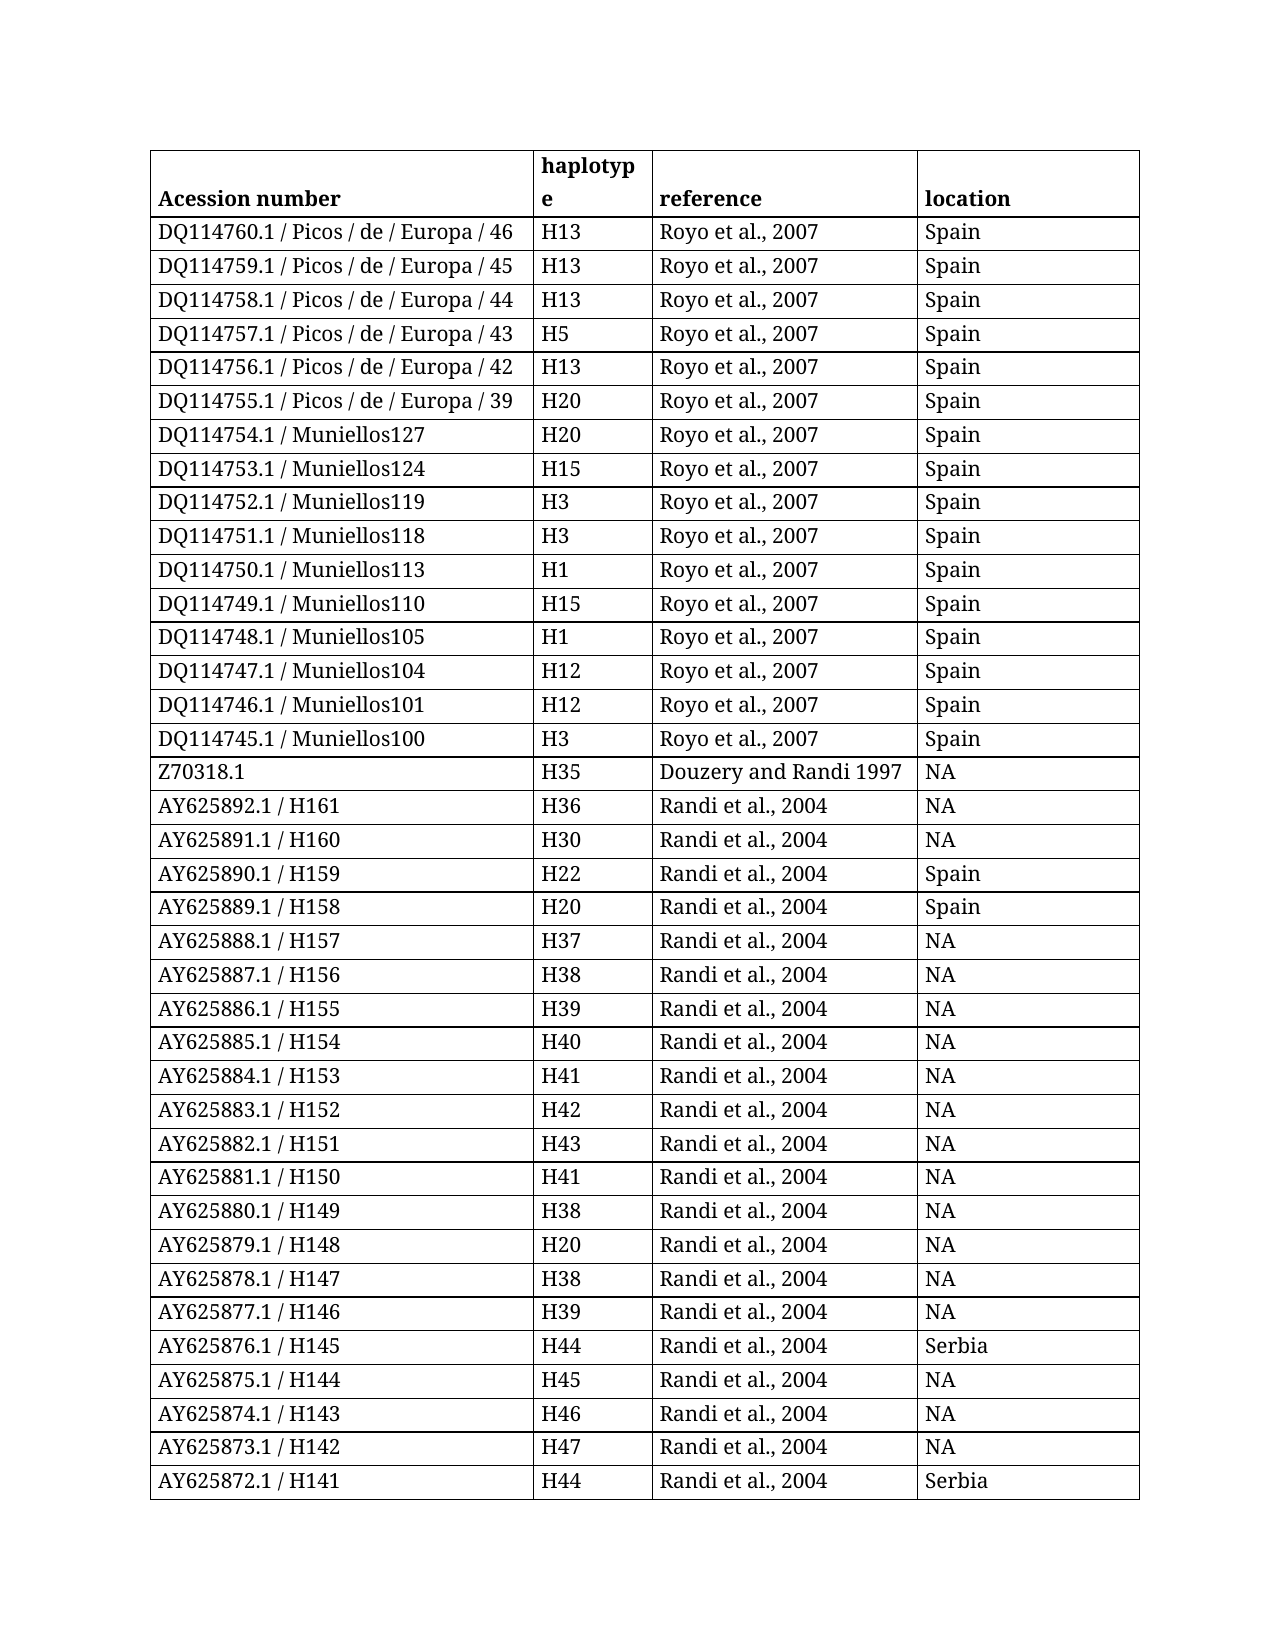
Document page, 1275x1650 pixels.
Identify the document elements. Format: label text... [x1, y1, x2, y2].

table_cell Spain [918, 285, 1139, 318]
table_cell H15 [534, 589, 652, 621]
table_cell Douzery and Randi 1997 [653, 758, 917, 790]
table_cell DQ114747.1 / Muniellos104 [151, 656, 533, 689]
table_cell DQ114755.1 / Picos / de / Europa / 39 [151, 386, 533, 419]
table_cell AY625874.1 / H143 [151, 1399, 533, 1431]
table_cell Randi et al., 2004 [653, 1365, 917, 1398]
table_cell Royo et al., 2007 [653, 488, 917, 520]
table_cell NA [918, 1028, 1139, 1060]
table_cell Spain [918, 218, 1139, 250]
table_cell NA [918, 758, 1139, 790]
table_cell Z70318.1 [151, 758, 533, 790]
table_cell AY625876.1 / H145 [151, 1331, 533, 1364]
table_cell H40 [534, 1028, 652, 1060]
table_cell DQ114758.1 / Picos / de / Europa / 44 [151, 285, 533, 318]
table_cell Spain [918, 893, 1139, 925]
table_cell NA [918, 1230, 1139, 1263]
table_cell Serbia [918, 1466, 1139, 1499]
table_cell DQ114745.1 / Muniellos100 [151, 724, 533, 756]
table_cell Serbia [918, 1331, 1139, 1364]
table_cell H12 [534, 690, 652, 723]
table_cell Randi et al., 2004 [653, 1433, 917, 1465]
table_cell Royo et al., 2007 [653, 589, 917, 621]
table_header haplotype [534, 151, 652, 216]
table_cell Randi et al., 2004 [653, 1264, 917, 1296]
table_cell Spain [918, 319, 1139, 351]
table_cell H12 [534, 656, 652, 689]
table_cell H38 [534, 1196, 652, 1229]
table_cell Royo et al., 2007 [653, 285, 917, 318]
table_cell NA [918, 825, 1139, 858]
table_cell Royo et al., 2007 [653, 420, 917, 453]
table_cell H13 [534, 285, 652, 318]
table_cell DQ114760.1 / Picos / de / Europa / 46 [151, 218, 533, 250]
table_cell AY625888.1 / H157 [151, 926, 533, 959]
table_cell AY625892.1 / H161 [151, 791, 533, 824]
table_cell DQ114749.1 / Muniellos110 [151, 589, 533, 621]
table_cell H30 [534, 825, 652, 858]
table_cell Spain [918, 690, 1139, 723]
table_cell Spain [918, 420, 1139, 453]
table_header location [918, 151, 1139, 216]
table_cell Randi et al., 2004 [653, 791, 917, 824]
table_cell Randi et al., 2004 [653, 1196, 917, 1229]
table_cell H22 [534, 859, 652, 891]
table_cell AY625885.1 / H154 [151, 1028, 533, 1060]
table_cell Randi et al., 2004 [653, 1331, 917, 1364]
table_cell Spain [918, 623, 1139, 655]
table_cell H41 [534, 1163, 652, 1195]
table_cell Randi et al., 2004 [653, 1129, 917, 1161]
table_cell H44 [534, 1331, 652, 1364]
table_cell DQ114753.1 / Muniellos124 [151, 454, 533, 486]
table_cell H13 [534, 251, 652, 284]
table_cell Randi et al., 2004 [653, 1028, 917, 1060]
table_cell Spain [918, 454, 1139, 486]
table_cell AY625872.1 / H141 [151, 1466, 533, 1499]
table_cell DQ114750.1 / Muniellos113 [151, 555, 533, 588]
table_cell Royo et al., 2007 [653, 251, 917, 284]
table_header reference [653, 151, 917, 216]
table_cell Randi et al., 2004 [653, 859, 917, 891]
table_cell H20 [534, 893, 652, 925]
table_cell AY625884.1 / H153 [151, 1061, 533, 1094]
table_cell NA [918, 1196, 1139, 1229]
table_cell AY625878.1 / H147 [151, 1264, 533, 1296]
table_cell Royo et al., 2007 [653, 319, 917, 351]
table_cell H20 [534, 1230, 652, 1263]
table_cell Royo et al., 2007 [653, 724, 917, 756]
table_cell Randi et al., 2004 [653, 926, 917, 959]
table_cell Randi et al., 2004 [653, 1061, 917, 1094]
table_cell Spain [918, 521, 1139, 554]
table_cell AY625891.1 / H160 [151, 825, 533, 858]
table_cell H3 [534, 724, 652, 756]
table_cell Royo et al., 2007 [653, 454, 917, 486]
table_cell H35 [534, 758, 652, 790]
table_cell Randi et al., 2004 [653, 1163, 917, 1195]
table_cell H43 [534, 1129, 652, 1161]
table_cell AY625873.1 / H142 [151, 1433, 533, 1465]
table_cell NA [918, 926, 1139, 959]
table_cell AY625879.1 / H148 [151, 1230, 533, 1263]
table_cell H20 [534, 386, 652, 419]
table_cell Spain [918, 589, 1139, 621]
table_cell Randi et al., 2004 [653, 960, 917, 993]
table_cell AY625875.1 / H144 [151, 1365, 533, 1398]
table_cell H13 [534, 353, 652, 385]
table_cell DQ114752.1 / Muniellos119 [151, 488, 533, 520]
table_cell H39 [534, 994, 652, 1026]
table_cell Spain [918, 488, 1139, 520]
table_cell Royo et al., 2007 [653, 555, 917, 588]
table_cell Spain [918, 386, 1139, 419]
table_cell AY625889.1 / H158 [151, 893, 533, 925]
table_cell NA [918, 1264, 1139, 1296]
table_cell H47 [534, 1433, 652, 1465]
table_cell NA [918, 791, 1139, 824]
table_header Acession number [151, 151, 533, 216]
table_cell H20 [534, 420, 652, 453]
table_cell H1 [534, 623, 652, 655]
table_cell NA [918, 994, 1139, 1026]
table_cell H45 [534, 1365, 652, 1398]
table_cell H44 [534, 1466, 652, 1499]
table_cell Spain [918, 859, 1139, 891]
table_cell AY625882.1 / H151 [151, 1129, 533, 1161]
table_cell H1 [534, 555, 652, 588]
table_cell AY625883.1 / H152 [151, 1095, 533, 1128]
table_cell Spain [918, 555, 1139, 588]
table_cell Royo et al., 2007 [653, 521, 917, 554]
table_cell Randi et al., 2004 [653, 1095, 917, 1128]
table_cell DQ114754.1 / Muniellos127 [151, 420, 533, 453]
table_cell H36 [534, 791, 652, 824]
table_cell NA [918, 1129, 1139, 1161]
table_cell AY625880.1 / H149 [151, 1196, 533, 1229]
table_cell H13 [534, 218, 652, 250]
table_cell DQ114751.1 / Muniellos118 [151, 521, 533, 554]
table_cell Royo et al., 2007 [653, 690, 917, 723]
table_cell Randi et al., 2004 [653, 1399, 917, 1431]
table_cell Randi et al., 2004 [653, 825, 917, 858]
table_cell H46 [534, 1399, 652, 1431]
table_cell Royo et al., 2007 [653, 218, 917, 250]
table_cell Royo et al., 2007 [653, 353, 917, 385]
table_cell NA [918, 1298, 1139, 1330]
table_cell NA [918, 1095, 1139, 1128]
table_cell DQ114759.1 / Picos / de / Europa / 45 [151, 251, 533, 284]
table_cell Royo et al., 2007 [653, 386, 917, 419]
table_cell AY625887.1 / H156 [151, 960, 533, 993]
table_cell Royo et al., 2007 [653, 656, 917, 689]
table_cell Spain [918, 251, 1139, 284]
table_cell H3 [534, 521, 652, 554]
table_cell H41 [534, 1061, 652, 1094]
table_cell H38 [534, 960, 652, 993]
table_cell Spain [918, 353, 1139, 385]
table_cell Royo et al., 2007 [653, 623, 917, 655]
table_cell H15 [534, 454, 652, 486]
table_cell H42 [534, 1095, 652, 1128]
table_cell Randi et al., 2004 [653, 893, 917, 925]
table_cell DQ114756.1 / Picos / de / Europa / 42 [151, 353, 533, 385]
table_cell NA [918, 1061, 1139, 1094]
table_cell NA [918, 1433, 1139, 1465]
table_cell Randi et al., 2004 [653, 1466, 917, 1499]
table_cell Randi et al., 2004 [653, 994, 917, 1026]
table_cell H37 [534, 926, 652, 959]
table_cell AY625890.1 / H159 [151, 859, 533, 891]
table_cell Spain [918, 724, 1139, 756]
table_cell Spain [918, 656, 1139, 689]
table_cell H39 [534, 1298, 652, 1330]
table_cell DQ114757.1 / Picos / de / Europa / 43 [151, 319, 533, 351]
table_cell H5 [534, 319, 652, 351]
table_cell AY625886.1 / H155 [151, 994, 533, 1026]
table_cell H3 [534, 488, 652, 520]
table_cell NA [918, 1365, 1139, 1398]
table_cell Randi et al., 2004 [653, 1298, 917, 1330]
table_cell AY625881.1 / H150 [151, 1163, 533, 1195]
table_cell Randi et al., 2004 [653, 1230, 917, 1263]
table_cell AY625877.1 / H146 [151, 1298, 533, 1330]
table_cell NA [918, 1399, 1139, 1431]
table_cell DQ114748.1 / Muniellos105 [151, 623, 533, 655]
table_cell H38 [534, 1264, 652, 1296]
table_cell DQ114746.1 / Muniellos101 [151, 690, 533, 723]
table_cell NA [918, 1163, 1139, 1195]
table_cell NA [918, 960, 1139, 993]
